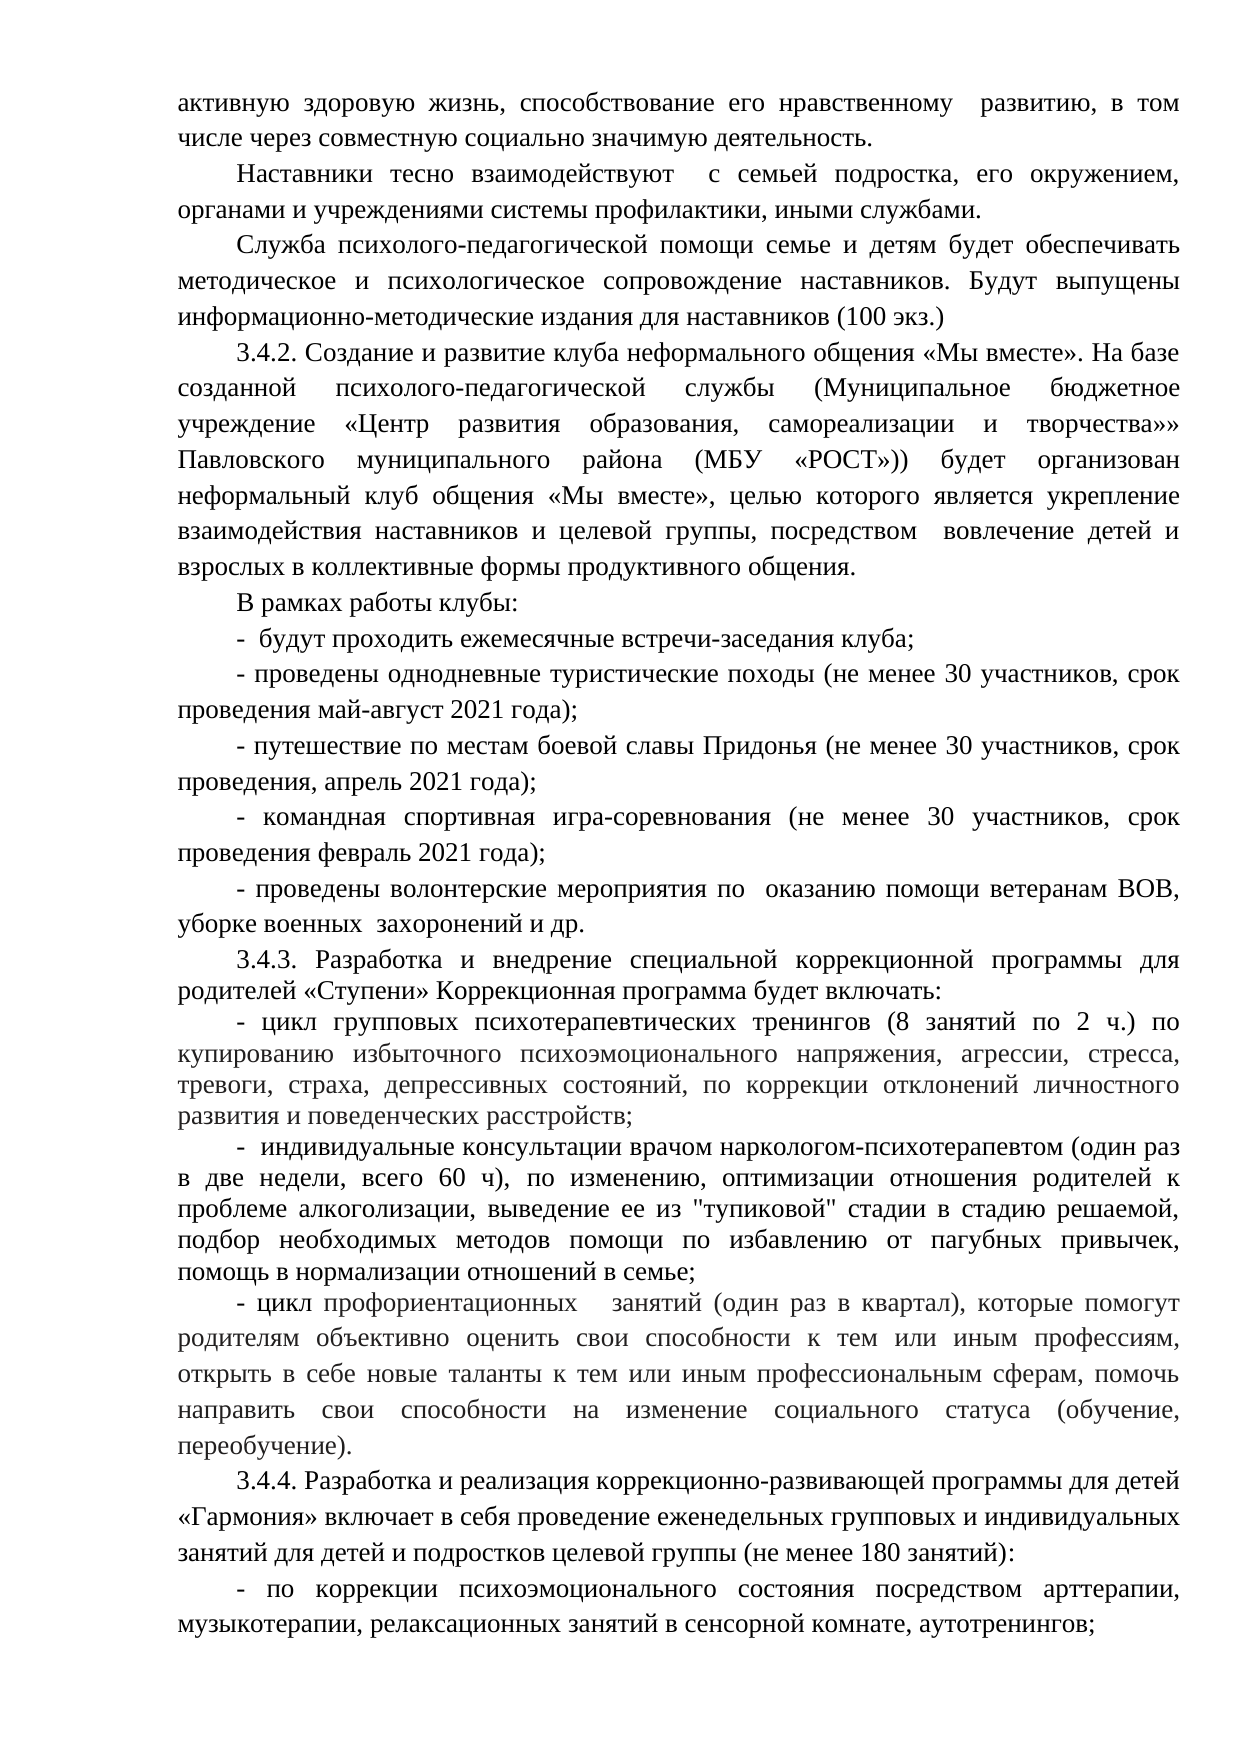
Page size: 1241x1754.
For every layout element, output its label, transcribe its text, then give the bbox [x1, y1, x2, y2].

text 3.4.3. Разработка и внедрение специальной коррекционной программы для родителей «Ступени» Коррекционная программа будет включать: [177, 943, 1181, 1006]
text - проведены однодневные туристические походы (не менее 30 участников, срок проведения май-август 2021 года); [177, 657, 1181, 724]
text 3.4.2. Создание и развитие клуба неформального общения «Мы вместе». На базе созданной психолого-педагогической службы (Муниципальное бюджетное учреждение «Центр развития образования, самореализации и творчества»» Павловского муниципального района (МБУ «РОСТ»)) будет организован неформальный клуб общения «Мы вместе», целью которого является укрепление взаимодействия наставников и целевой группы, посредством вовлечение детей и взрослых в коллективные формы продуктивного общения. [177, 336, 1181, 581]
text Служба психолого-педагогической помощи семье и детям будет обеспечивать методическое и психологическое сопровождение наставников. Будут выпущены информационно-методические издания для наставников (100 экз.) [177, 229, 1181, 331]
text - цикл групповых психотерапевтических тренингов (8 занятий по 2 ч.) по купированию избыточного психоэмоционального напряжения, агрессии, стресса, тревоги, страха, депрессивных состояний, по коррекции отклонений личностного развития и поведенческих расстройств; [177, 1006, 1181, 1130]
text - командная спортивная игра-соревнования (не менее 30 участников, срок проведения февраль 2021 года); [177, 800, 1181, 867]
text - проведены волонтерские мероприятия по оказанию помощи ветеранам ВОВ, уборке военных захоронений и др. [177, 872, 1181, 939]
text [177, 86, 1181, 153]
text - по коррекции психоэмоционального состояния посредством арттерапии, музыкотерапии, релаксационных занятий в сенсорной комнате, аутотренингов; [177, 1572, 1181, 1638]
text 3.4.4. Разработка и реализация коррекционно-развивающей программы для детей «Гармония» включает в себя проведение еженедельных групповых и индивидуальных занятий для детей и подростков целевой группы (не менее 180 занятий): [177, 1464, 1181, 1567]
text - цикл профориентационных занятий (один раз в квартал), которые помогут родителям объективно оценить свои способности к тем или иным профессиям, открыть в себе новые таланты к тем или иным профессиональным сферам, помочь направить свои способности на изменение социального статуса (обучение, переобучение). [177, 1286, 1181, 1460]
text Наставники тесно взаимодействуют с семьей подростка, его окружением, органами и учреждениями системы профилактики, иными службами. [177, 157, 1181, 224]
text - путешествие по местам боевой славы Придонья (не менее 30 участников, срок проведения, апрель 2021 года); [177, 729, 1181, 796]
text В рамках работы клубы: [177, 586, 1181, 617]
text - индивидуальные консультации врачом наркологом-психотерапевтом (один раз в две недели, всего 60 ч), по изменению, оптимизации отношения родителей к проблеме алкоголизации, выведение ее из "тупиковой" стадии в стадию решаемой, подбор необходимых методов помощи по избавлению от пагубных привычек, помощь в нормализации отношений в семье; [177, 1130, 1181, 1286]
text - будут проходить ежемесячные встречи-заседания клуба; [177, 622, 1181, 653]
